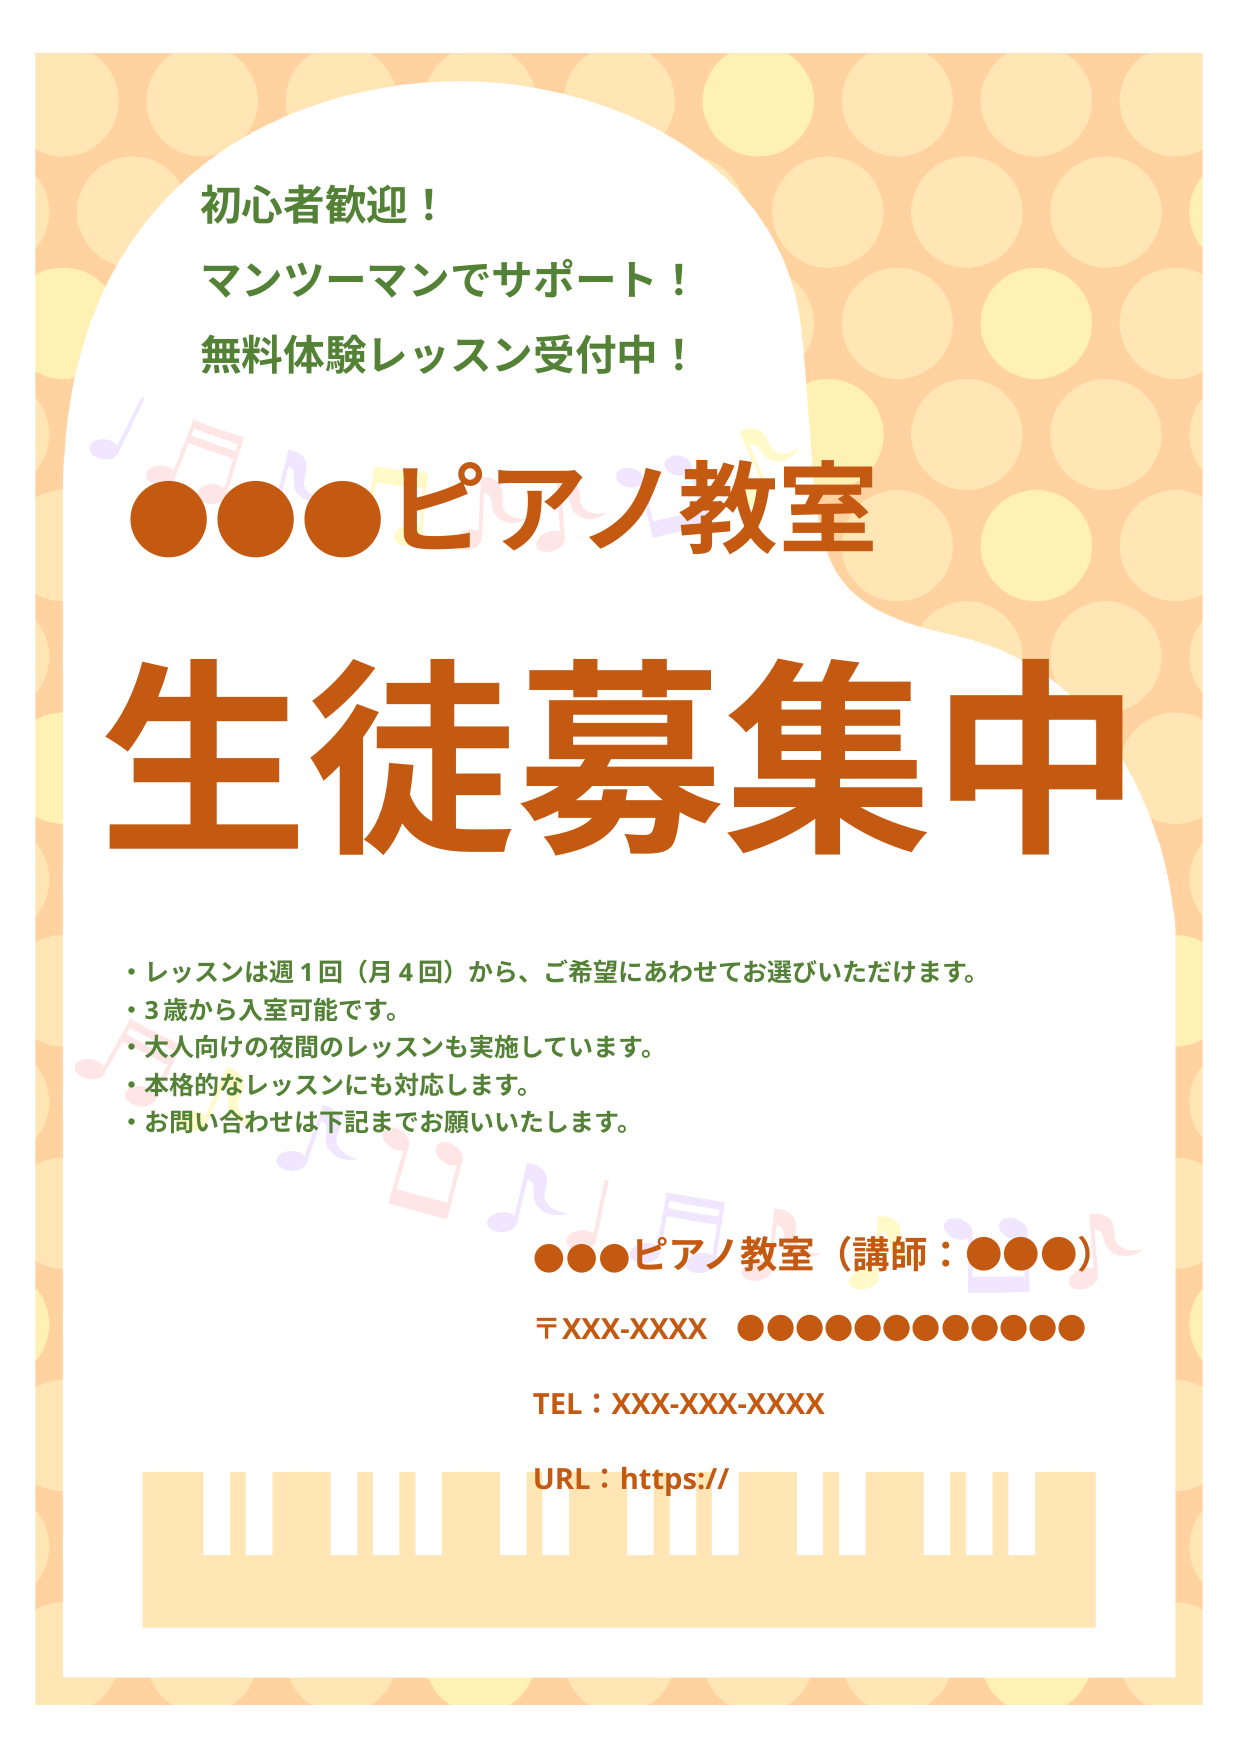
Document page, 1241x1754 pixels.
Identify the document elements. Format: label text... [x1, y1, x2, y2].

text 無料体験レッスン受付中！ [75, 314, 1165, 389]
text 生徒募集中 [75, 577, 1165, 914]
text マンツーマンでサポート！ [75, 239, 1165, 314]
text ・レッスンは週1回（月4回）から、ご希望にあわせてお選びいただけます。 [75, 952, 1165, 989]
text TEL：XXX-XXX-XXXX [75, 1364, 1165, 1439]
text ・本格的なレッスンにも対応します。 [75, 1064, 1165, 1102]
text ●●●ピアノ教室 [75, 427, 1165, 577]
picture [35, 53, 1203, 1705]
text 〒XXX-XXXX ●●●●●●●●●●●● [75, 1289, 1165, 1364]
text URL：https:// [75, 1439, 1165, 1514]
text ・大人向けの夜間のレッスンも実施しています。 [75, 1027, 1165, 1064]
text ・3歳から入室可能です。 [75, 989, 1165, 1027]
text ・お問い合わせは下記までお願いいたします。 [75, 1102, 1165, 1139]
text ●●●ピアノ教室（講師：●●●） [75, 1214, 1165, 1289]
text 初心者歓迎！ [75, 164, 1165, 239]
